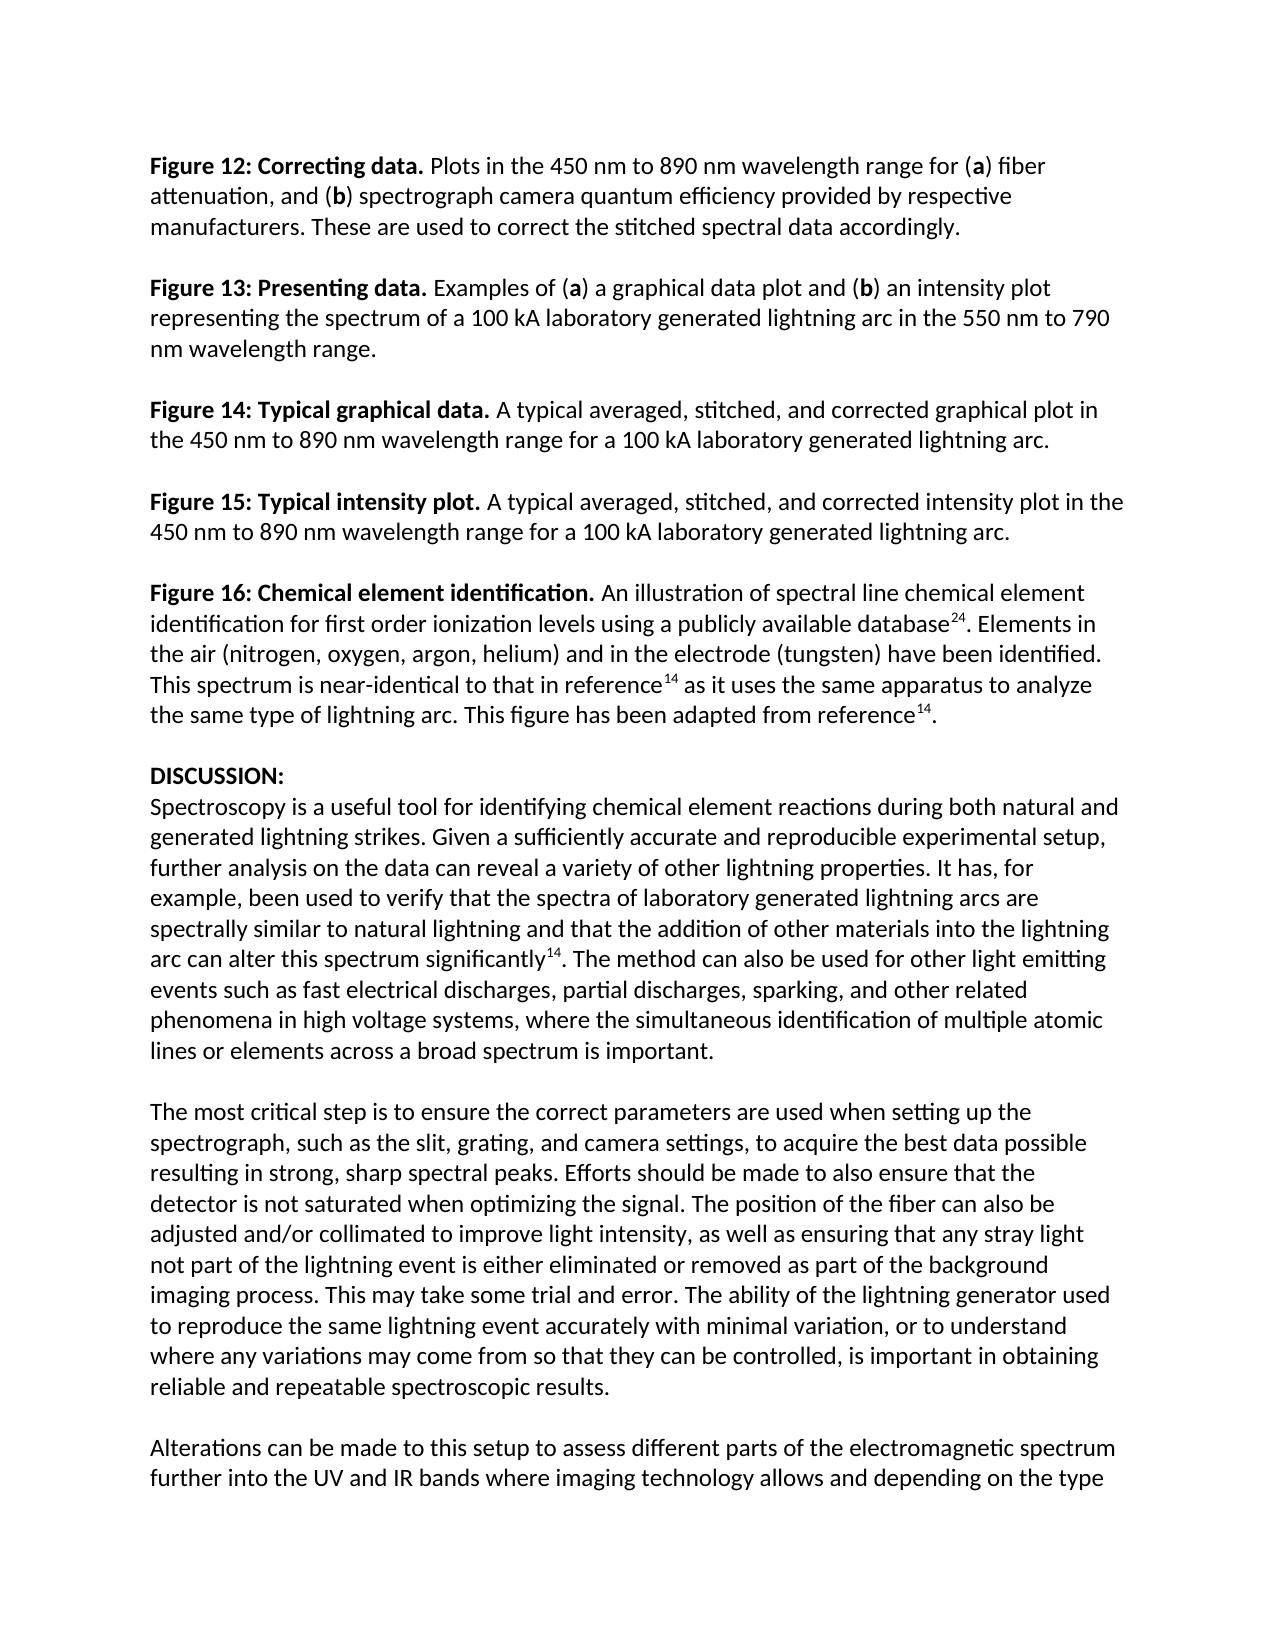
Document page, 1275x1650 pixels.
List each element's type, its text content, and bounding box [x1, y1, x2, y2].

text The most critical step is to ensure the correct parameters are used when setting up the spectrograph, such as the slit, grating, and camera settings, to acquire the best data possible resulting in strong, sharp spectral peaks. Efforts should be made to also ensure that the detector is not saturated when optimizing the signal. The position of the fiber can also be adjusted and/or collimated to improve light intensity, as well as ensuring that any stray light not part of the lightning event is either eliminated or removed as part of the background imaging process. This may take some trial and error. The ability of the lightning generator used to reproduce the same lightning event accurately with minimal variation, or to understand where any variations may come from so that they can be controlled, is important in obtaining reliable and repeatable spectroscopic results. [150, 1096, 1125, 1401]
text DISCUSSION: [150, 760, 1125, 791]
text Figure 13: Presenting data. Examples of (a) a graphical data plot and (b) an intensity plot representing the spectrum of a 100 kA laboratory generated lightning arc in the 550 nm to 790 nm wavelength range. [150, 272, 1125, 364]
text Figure 15: Typical intensity plot. A typical averaged, stitched, and corrected intensity plot in the 450 nm to 890 nm wavelength range for a 100 kA laboratory generated lightning arc. [150, 486, 1125, 547]
text Spectroscopy is a useful tool for identifying chemical element reactions during both natural and generated lightning strikes. Given a sufficiently accurate and reproducible experimental setup, further analysis on the data can reveal a variety of other lightning properties. It has, for example, been used to verify that the spectra of laboratory generated lightning arcs are spectrally similar to natural lightning and that the addition of other materials into the lightning arc can alter this spectrum significantly14. The method can also be used for other light emitting events such as fast electrical discharges, partial discharges, sparking, and other related phenomena in high voltage systems, where the simultaneous identification of multiple atomic lines or elements across a broad spectrum is important. [150, 791, 1125, 1066]
text Figure 16: Chemical element identification. An illustration of spectral line chemical element identification for first order ionization levels using a publicly available database24. Elements in the air (nitrogen, oxygen, argon, helium) and in the electrode (tungsten) have been identified. This spectrum is near-identical to that in reference14 as it uses the same apparatus to analyze the same type of lightning arc. This figure has been adapted from reference14. [150, 577, 1125, 730]
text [150, 1432, 1125, 1493]
text Figure 14: Typical graphical data. A typical averaged, stitched, and corrected graphical plot in the 450 nm to 890 nm wavelength range for a 100 kA laboratory generated lightning arc. [150, 394, 1125, 455]
text Figure 12: Correcting data. Plots in the 450 nm to 890 nm wavelength range for (a) fiber attenuation, and (b) spectrograph camera quantum efficiency provided by respective manufacturers. These are used to correct the stitched spectral data accordingly. [150, 150, 1125, 242]
